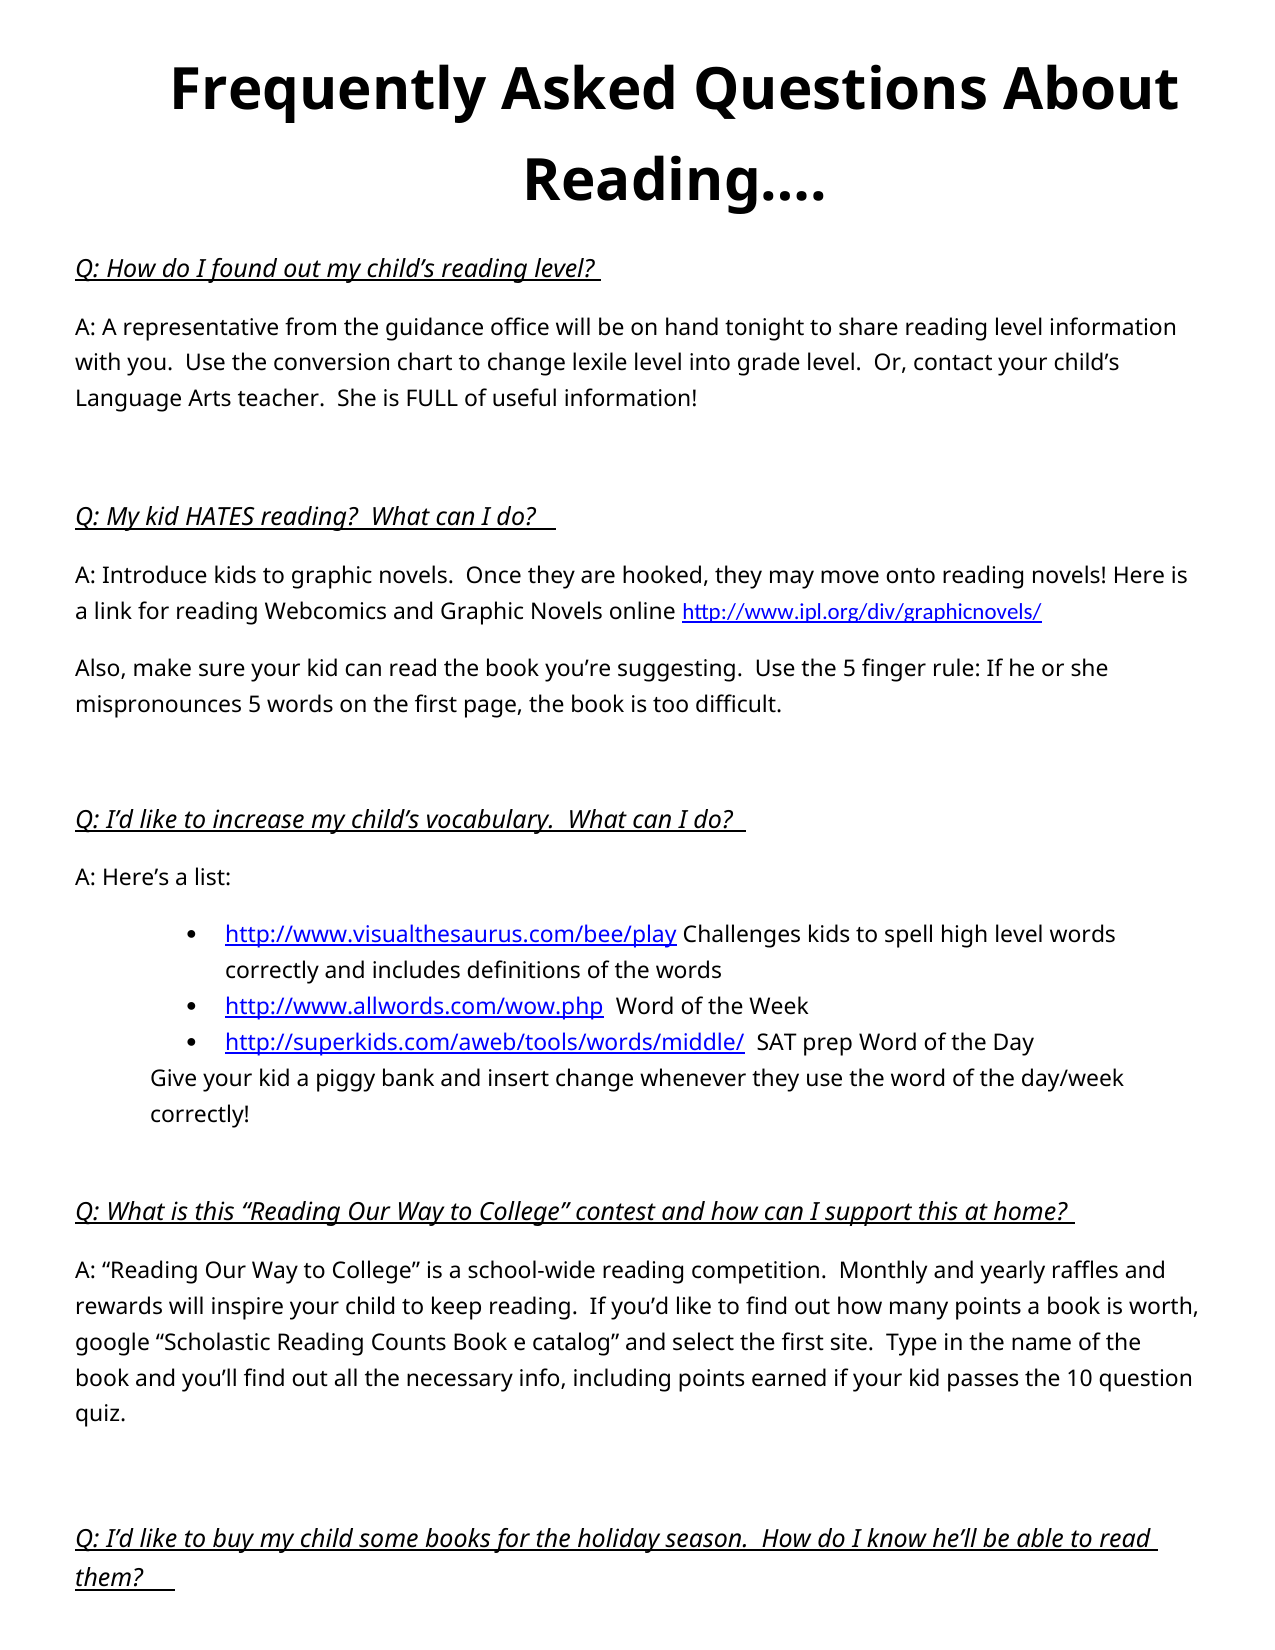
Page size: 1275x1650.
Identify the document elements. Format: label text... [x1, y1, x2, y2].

text Q: How do I found out my child’s reading level? [75, 250, 1200, 284]
text Q: I’d like to buy my child some books for the holiday season. How do I know he’ll be able to read them? [75, 1521, 1200, 1594]
text Also, make sure your kid can read the book you’re suggesting. Use the 5 finger rule: If he or she mispronounces 5 words on the first page, the book is too difficult. [75, 652, 1200, 719]
text Q: I’d like to increase my child’s vocabulary. What can I do? [75, 801, 1200, 835]
list http://www.visualthesaurus.com/bee/play Challenges kids to spell high level words correctly and includes definitions of the words [187, 918, 1200, 985]
text A: Introduce kids to graphic novels. Once they are hooked, they may move onto reading novels! Here is a link for reading Webcomics and Graphic Novels online http://www.ipl.org/div/graphicnovels/ [75, 559, 1200, 626]
text Frequently Asked Questions About Reading…. [150, 47, 1200, 218]
text A: A representative from the guidance office will be on hand tonight to share reading level information with you. Use the conversion chart to change lexile level into grade level. Or, contact your child’s Language Arts teacher. She is FULL of useful information! [75, 310, 1200, 413]
text A: Here’s a list: [75, 861, 1200, 892]
text Q: What is this “Reading Our Way to College” contest and how can I support this at home? [75, 1194, 1200, 1228]
list Give your kid a piggy bank and insert change whenever they use the word of the day/week correctly! [150, 1062, 1200, 1129]
list http://www.allwords.com/wow.php Word of the Week [187, 990, 1200, 1021]
list http://superkids.com/aweb/tools/words/middle/ SAT prep Word of the Day [187, 1026, 1200, 1057]
text Q: My kid HATES reading? What can I do? [75, 499, 1200, 533]
text A: “Reading Our Way to College” is a school-wide reading competition. Monthly and yearly raffles and rewards will inspire your child to keep reading. If you’d like to find out how many points a book is worth, google “Scholastic Reading Counts Book e catalog” and select the first site. Type in the name of the book and you’ll find out all the necessary info, including points earned if your kid passes the 10 question quiz. [75, 1254, 1200, 1429]
